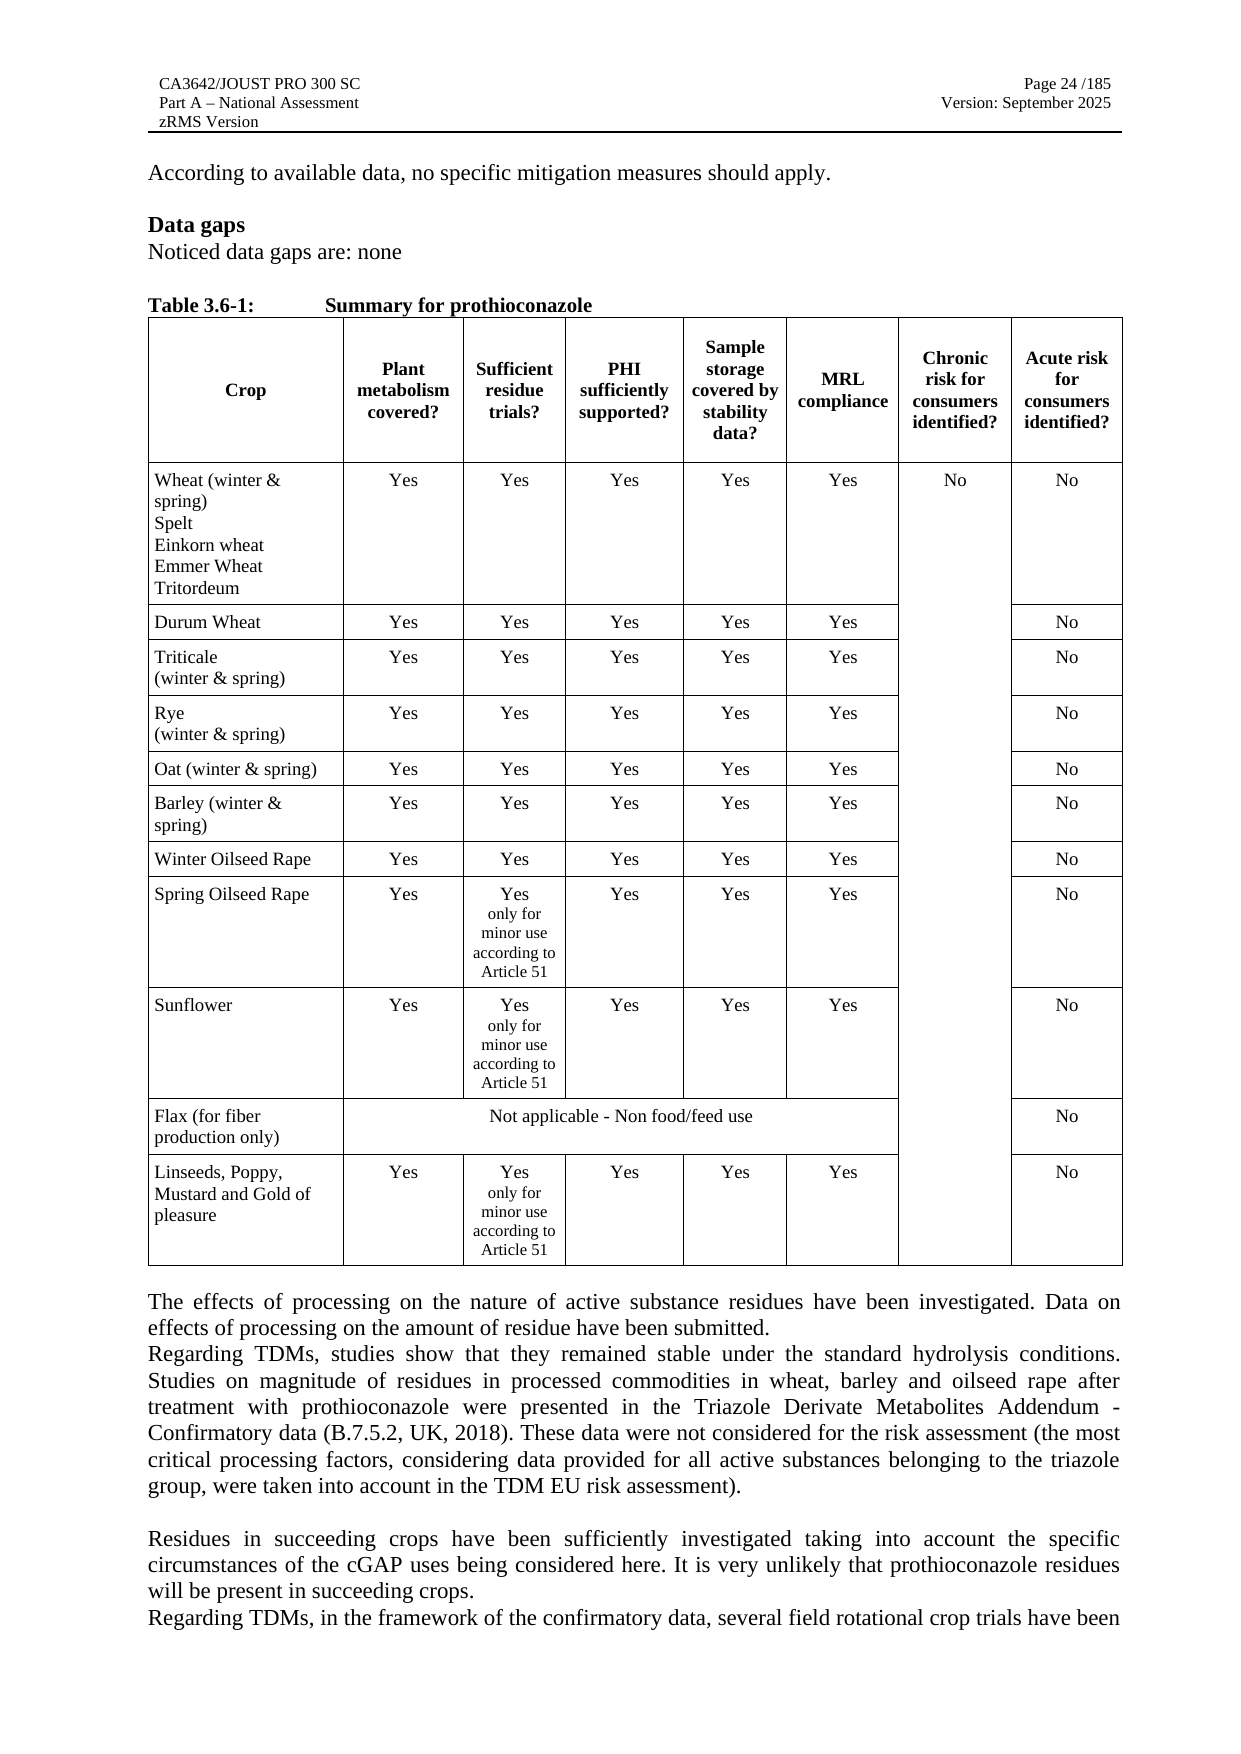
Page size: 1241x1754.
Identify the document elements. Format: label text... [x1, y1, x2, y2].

table_header MRL compliance [787, 318, 898, 462]
table_cell Yes [684, 877, 786, 987]
table_cell Yes [684, 752, 786, 785]
table_cell Barley (winter & spring) [149, 786, 343, 841]
table_cell Yes [464, 640, 565, 694]
table_cell Sunflower [149, 988, 343, 1098]
table_cell Yes [787, 752, 898, 785]
table_header Sample storage covered by stability data? [684, 318, 786, 462]
table_cell Yes [566, 696, 683, 751]
table_cell Not applicable - Non food/feed use [344, 1099, 898, 1154]
table_cell No [1012, 696, 1122, 751]
text Noticed data gaps are: none [148, 238, 1122, 264]
table_header Acute risk for consumers identified? [1012, 318, 1122, 462]
table_cell Yes only for minor use according to Article 51 [464, 1155, 565, 1265]
table_cell Yes [684, 640, 786, 694]
table_cell Yes [684, 988, 786, 1098]
table_cell Yes [787, 988, 898, 1098]
table_cell Yes [684, 842, 786, 876]
table_cell No [1012, 877, 1122, 987]
table_cell Yes [684, 463, 786, 604]
table_cell Yes [464, 605, 565, 638]
table_cell Winter Oilseed Rape [149, 842, 343, 876]
table_cell Yes [464, 696, 565, 751]
table_cell Linseeds, Poppy, Mustard and Gold of pleasure [149, 1155, 343, 1265]
table_cell No [1012, 1099, 1122, 1154]
table_cell Yes [344, 988, 463, 1098]
text According to available data, no specific mitigation measures should apply. [148, 159, 1122, 185]
text The effects of processing on the nature of active substance residues have been investigated. Data on effects of processing on the amount of residue have been submitted. [148, 1288, 1122, 1340]
table_cell Durum Wheat [149, 605, 343, 638]
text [148, 1604, 1122, 1630]
table_cell Yes [787, 1155, 898, 1265]
table_cell Yes [566, 842, 683, 876]
table_cell Yes [464, 786, 565, 841]
table_cell Yes only for minor use according to Article 51 [464, 877, 565, 987]
table_header PHI sufficiently supported? [566, 318, 683, 462]
table_cell Yes [566, 988, 683, 1098]
table_cell Yes [787, 786, 898, 841]
text Table 3.6-1: Summary for prothioconazole [148, 293, 1122, 317]
table_cell Yes [344, 877, 463, 987]
table_cell No [1012, 463, 1122, 604]
table_cell No [1012, 752, 1122, 785]
table_cell Yes [464, 463, 565, 604]
table_cell No [1012, 988, 1122, 1098]
table_cell Yes [344, 605, 463, 638]
table_cell Yes [464, 842, 565, 876]
table_cell Yes [344, 1155, 463, 1265]
table_cell Yes [787, 640, 898, 694]
table_cell Yes [566, 786, 683, 841]
table_cell Oat (winter & spring) [149, 752, 343, 785]
table_cell No [899, 463, 1011, 1265]
table_cell Yes [684, 786, 786, 841]
table_cell Yes [787, 605, 898, 638]
table_cell Yes [566, 1155, 683, 1265]
table_cell Yes [344, 696, 463, 751]
table_cell Yes [566, 463, 683, 604]
table_cell Yes [344, 786, 463, 841]
text Data gaps [148, 211, 1122, 238]
table_header Chronic risk for consumers identified? [899, 318, 1011, 462]
table_cell Yes only for minor use according to Article 51 [464, 988, 565, 1098]
table_cell Yes [566, 752, 683, 785]
table_cell Yes [787, 696, 898, 751]
table_cell Yes [787, 842, 898, 876]
table_cell No [1012, 640, 1122, 694]
table_cell Yes [787, 463, 898, 604]
table_cell Rye (winter & spring) [149, 696, 343, 751]
table_cell Yes [464, 752, 565, 785]
table_cell Wheat (winter & spring) Spelt Einkorn wheat Emmer Wheat Tritordeum [149, 463, 343, 604]
table_cell Yes [344, 752, 463, 785]
table_cell Yes [344, 842, 463, 876]
table_cell Yes [344, 463, 463, 604]
text Residues in succeeding crops have been sufficiently investigated taking into account the specific circumstances of the cGAP uses being considered here. It is very unlikely that prothioconazole residues will be present in succeeding crops. [148, 1525, 1122, 1604]
table_cell Yes [684, 605, 786, 638]
table_cell Yes [684, 696, 786, 751]
table_header Sufficient residue trials? [464, 318, 565, 462]
table_cell Spring Oilseed Rape [149, 877, 343, 987]
table_cell Yes [344, 640, 463, 694]
table_cell Yes [566, 640, 683, 694]
table_cell Flax (for fiber production only) [149, 1099, 343, 1154]
table_cell Yes [787, 877, 898, 987]
table_cell Yes [684, 1155, 786, 1265]
table_cell Yes [566, 605, 683, 638]
table_cell No [1012, 786, 1122, 841]
table_header Crop [149, 318, 343, 462]
table_cell No [1012, 605, 1122, 638]
table_cell Yes [566, 877, 683, 987]
table_header Plant metabolism covered? [344, 318, 463, 462]
table_cell Triticale (winter & spring) [149, 640, 343, 694]
table_cell No [1012, 1155, 1122, 1265]
table_cell No [1012, 842, 1122, 876]
text Regarding TDMs, studies show that they remained stable under the standard hydrolysis conditions. Studies on magnitude of residues in processed commodities in wheat, barley and oilseed rape after treatment with prothioconazole were presented in the Triazole Derivate Metabolites Addendum - Confirmatory data (B.7.5.2, UK, 2018). These data were not considered for the risk assessment (the most critical processing factors, considering data provided for all active substances belonging to the triazole group, were taken into account in the TDM EU risk assessment). [148, 1340, 1122, 1498]
